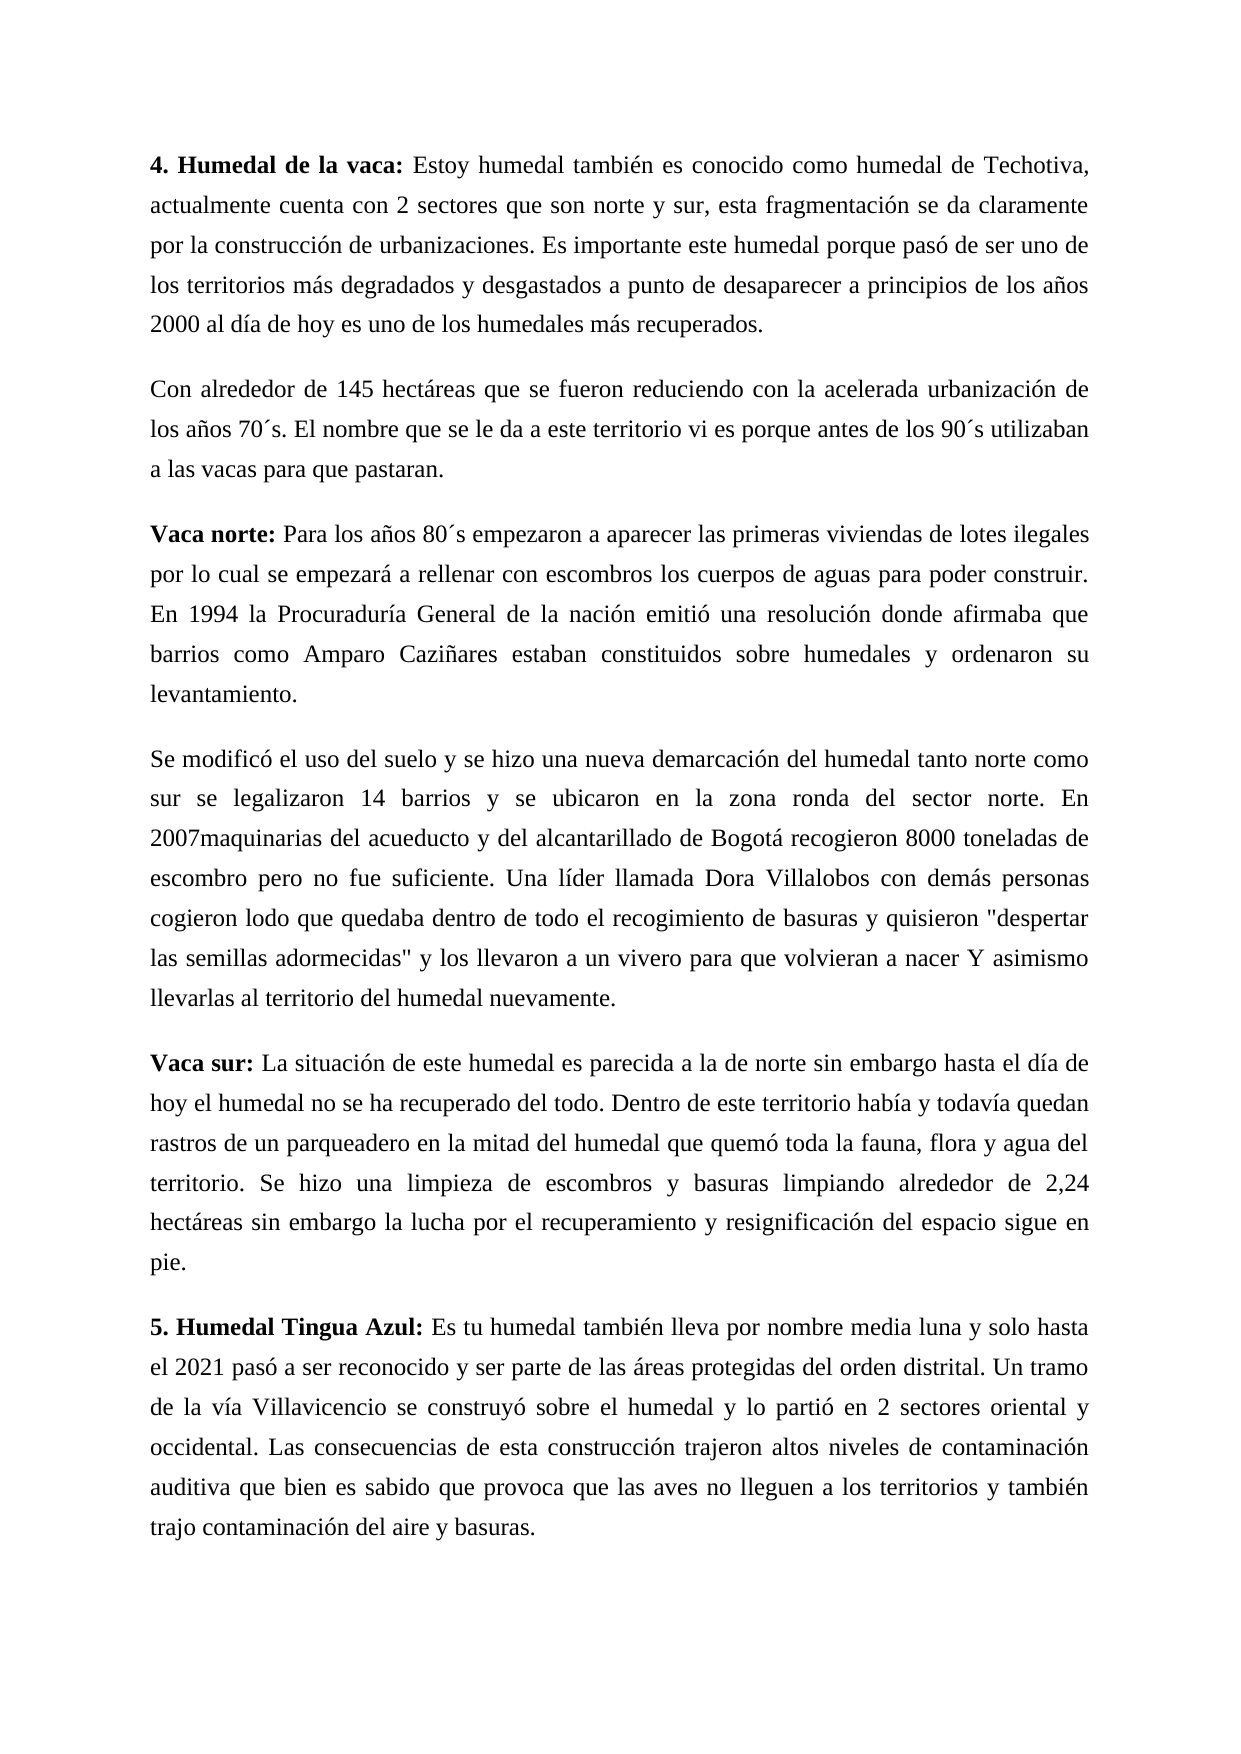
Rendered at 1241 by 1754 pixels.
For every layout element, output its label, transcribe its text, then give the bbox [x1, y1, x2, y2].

text Vaca sur: La situación de este humedal es parecida a la de norte sin embargo hasta el día de hoy el humedal no se ha recuperado del todo. Dentro de este territorio había y todavía quedan rastros de un parqueadero en la mitad del humedal que quemó toda la fauna, flora y agua del territorio. Se hizo una limpieza de escombros y basuras limpiando alrededor de 2,24 hectáreas sin embargo la lucha por el recuperamiento y resignificación del espacio sigue en pie. [150, 1048, 1090, 1276]
text Con alrededor de 145 hectáreas que se fueron reduciendo con la acelerada urbanización de los años 70´s. El nombre que se le da a este territorio vi es porque antes de los 90´s utilizaban a las vacas para que pastaran. [150, 374, 1090, 483]
text 5. Humedal Tingua Azul: Es tu humedal también lleva por nombre media luna y solo hasta el 2021 pasó a ser reconocido y ser parte de las áreas protegidas del orden distrital. Un tramo de la vía Villavicencio se construyó sobre el humedal y lo partió en 2 sectores oriental y occidental. Las consecuencias de esta construcción trajeron altos niveles de contaminación auditiva que bien es sabido que provoca que las aves no lleguen a los territorios y también trajo contaminación del aire y basuras. [150, 1312, 1090, 1541]
text 4. Humedal de la vaca: Estoy humedal también es conocido como humedal de Techotiva, actualmente cuenta con 2 sectores que son norte y sur, esta fragmentación se da claramente por la construcción de urbanizaciones. Es importante este humedal porque pasó de ser uno de los territorios más degradados y desgastados a punto de desaparecer a principios de los años 2000 al día de hoy es uno de los humedales más recuperados. [150, 150, 1090, 338]
text Vaca norte: Para los años 80´s empezaron a aparecer las primeras viviendas de lotes ilegales por lo cual se empezará a rellenar con escombros los cuerpos de aguas para poder construir. En 1994 la Procuraduría General de la nación emitió una resolución donde afirmaba que barrios como Amparo Caziñares estaban constituidos sobre humedales y ordenaron su levantamiento. [150, 519, 1090, 707]
text Se modificó el uso del suelo y se hizo una nueva demarcación del humedal tanto norte como sur se legalizaron 14 barrios y se ubicaron en la zona ronda del sector norte. En 2007maquinarias del acueducto y del alcantarillado de Bogotá recogieron 8000 toneladas de escombro pero no fue suficiente. Una líder llamada Dora Villalobos con demás personas cogieron lodo que quedaba dentro de todo el recogimiento de basuras y quisieron "despertar las semillas adormecidas" y los llevaron a un vivero para que volvieran a nacer Y asimismo llevarlas al territorio del humedal nuevamente. [150, 744, 1090, 1012]
